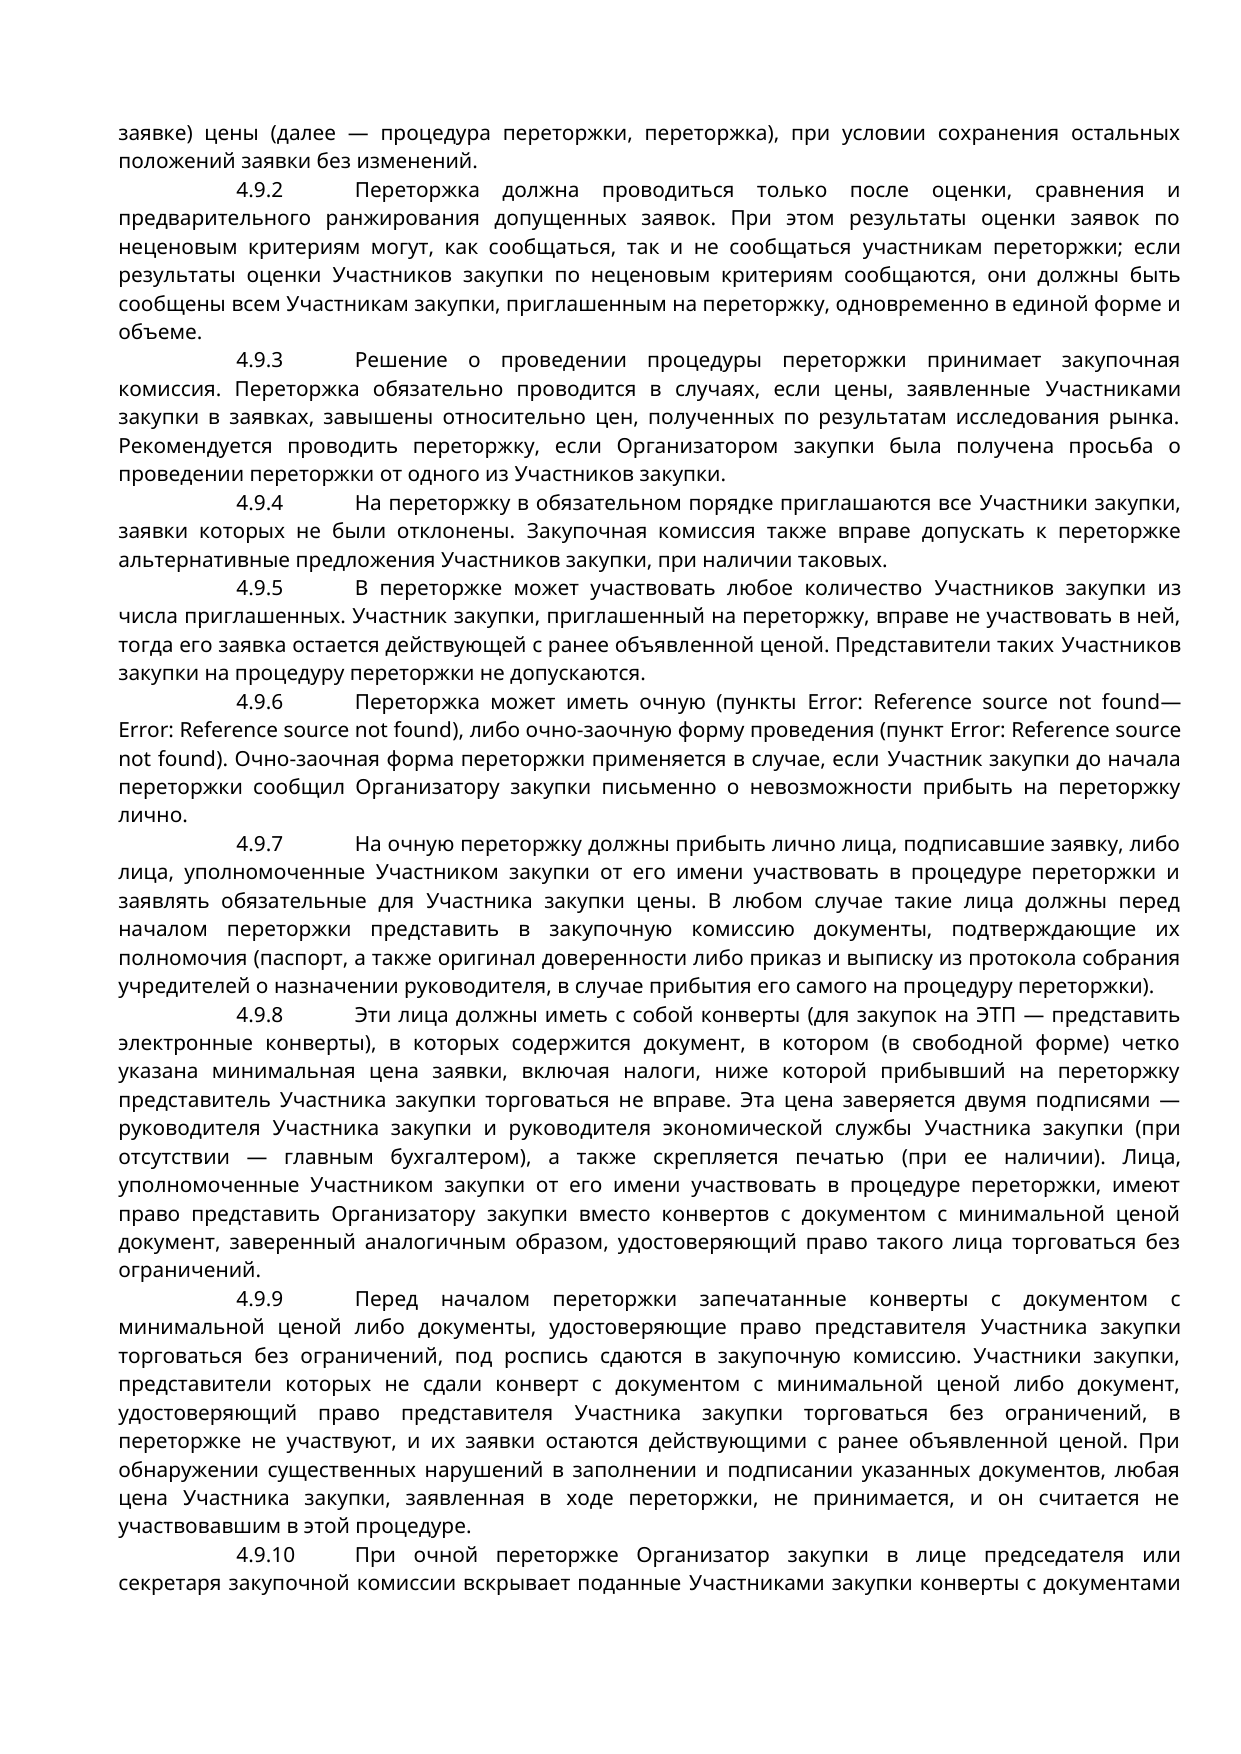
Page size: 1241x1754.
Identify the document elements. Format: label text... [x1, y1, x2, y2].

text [118, 1540, 1181, 1597]
text В переторжке может участвовать любое количество Участников закупки из числа приглашенных. Участник закупки, приглашенный на переторжку, вправе не участвовать в ней, тогда его заявка остается действующей с ранее объявленной ценой. Представители таких Участников закупки на процедуру переторжки не допускаются. [118, 573, 1181, 687]
text Переторжка должна проводиться только после оценки, сравнения и предварительного ранжирования допущенных заявок. При этом результаты оценки заявок по неценовым критериям могут, как сообщаться, так и не сообщаться участникам переторжки; если результаты оценки Участников закупки по неценовым критериям сообщаются, они должны быть сообщены всем Участникам закупки, приглашенным на переторжку, одновременно в единой форме и объеме. [118, 175, 1181, 346]
text Перед началом переторжки запечатанные конверты с документом с минимальной ценой либо документы, удостоверяющие право представителя Участника закупки торговаться без ограничений, под роспись сдаются в закупочную комиссию. Участники закупки, представители которых не сдали конверт с документом с минимальной ценой либо документ, удостоверяющий право представителя Участника закупки торговаться без ограничений, в переторжке не участвуют, и их заявки остаются действующими с ранее объявленной ценой. При обнаружении существенных нарушений в заполнении и подписании указанных документов, любая цена Участника закупки, заявленная в ходе переторжки, не принимается, и он считается не участвовавшим в этой процедуре. [118, 1284, 1181, 1540]
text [118, 118, 1181, 175]
text Эти лица должны иметь с собой конверты (для закупок на ЭТП — представить электронные конверты), в которых содержится документ, в котором (в свободной форме) четко указана минимальная цена заявки, включая налоги, ниже которой прибывший на переторжку представитель Участника закупки торговаться не вправе. Эта цена заверяется двумя подписями — руководителя Участника закупки и руководителя экономической службы Участника закупки (при отсутствии — главным бухгалтером), а также скрепляется печатью (при ее наличии). Лица, уполномоченные Участником закупки от его имени участвовать в процедуре переторжки, имеют право представить Организатору закупки вместо конвертов с документом с минимальной ценой документ, заверенный аналогичным образом, удостоверяющий право такого лица торговаться без ограничений. [118, 1000, 1181, 1284]
text На переторжку в обязательном порядке приглашаются все Участники закупки, заявки которых не были отклонены. Закупочная комиссия также вправе допускать к переторжке альтернативные предложения Участников закупки, при наличии таковых. [118, 488, 1181, 573]
text На очную переторжку должны прибыть лично лица, подписавшие заявку, либо лица, уполномоченные Участником закупки от его имени участвовать в процедуре переторжки и заявлять обязательные для Участника закупки цены. В любом случае такие лица должны перед началом переторжки представить в закупочную комиссию документы, подтверждающие их полномочия (паспорт, а также оригинал доверенности либо приказ и выписку из протокола собрания учредителей о назначении руководителя, в случае прибытия его самого на процедуру переторжки). [118, 829, 1181, 1000]
text Решение о проведении процедуры переторжки принимает закупочная комиссия. Переторжка обязательно проводится в случаях, если цены, заявленные Участниками закупки в заявках, завышены относительно цен, полученных по результатам исследования рынка. Рекомендуется проводить переторжку, если Организатором закупки была получена просьба о проведении переторжки от одного из Участников закупки. [118, 346, 1181, 488]
